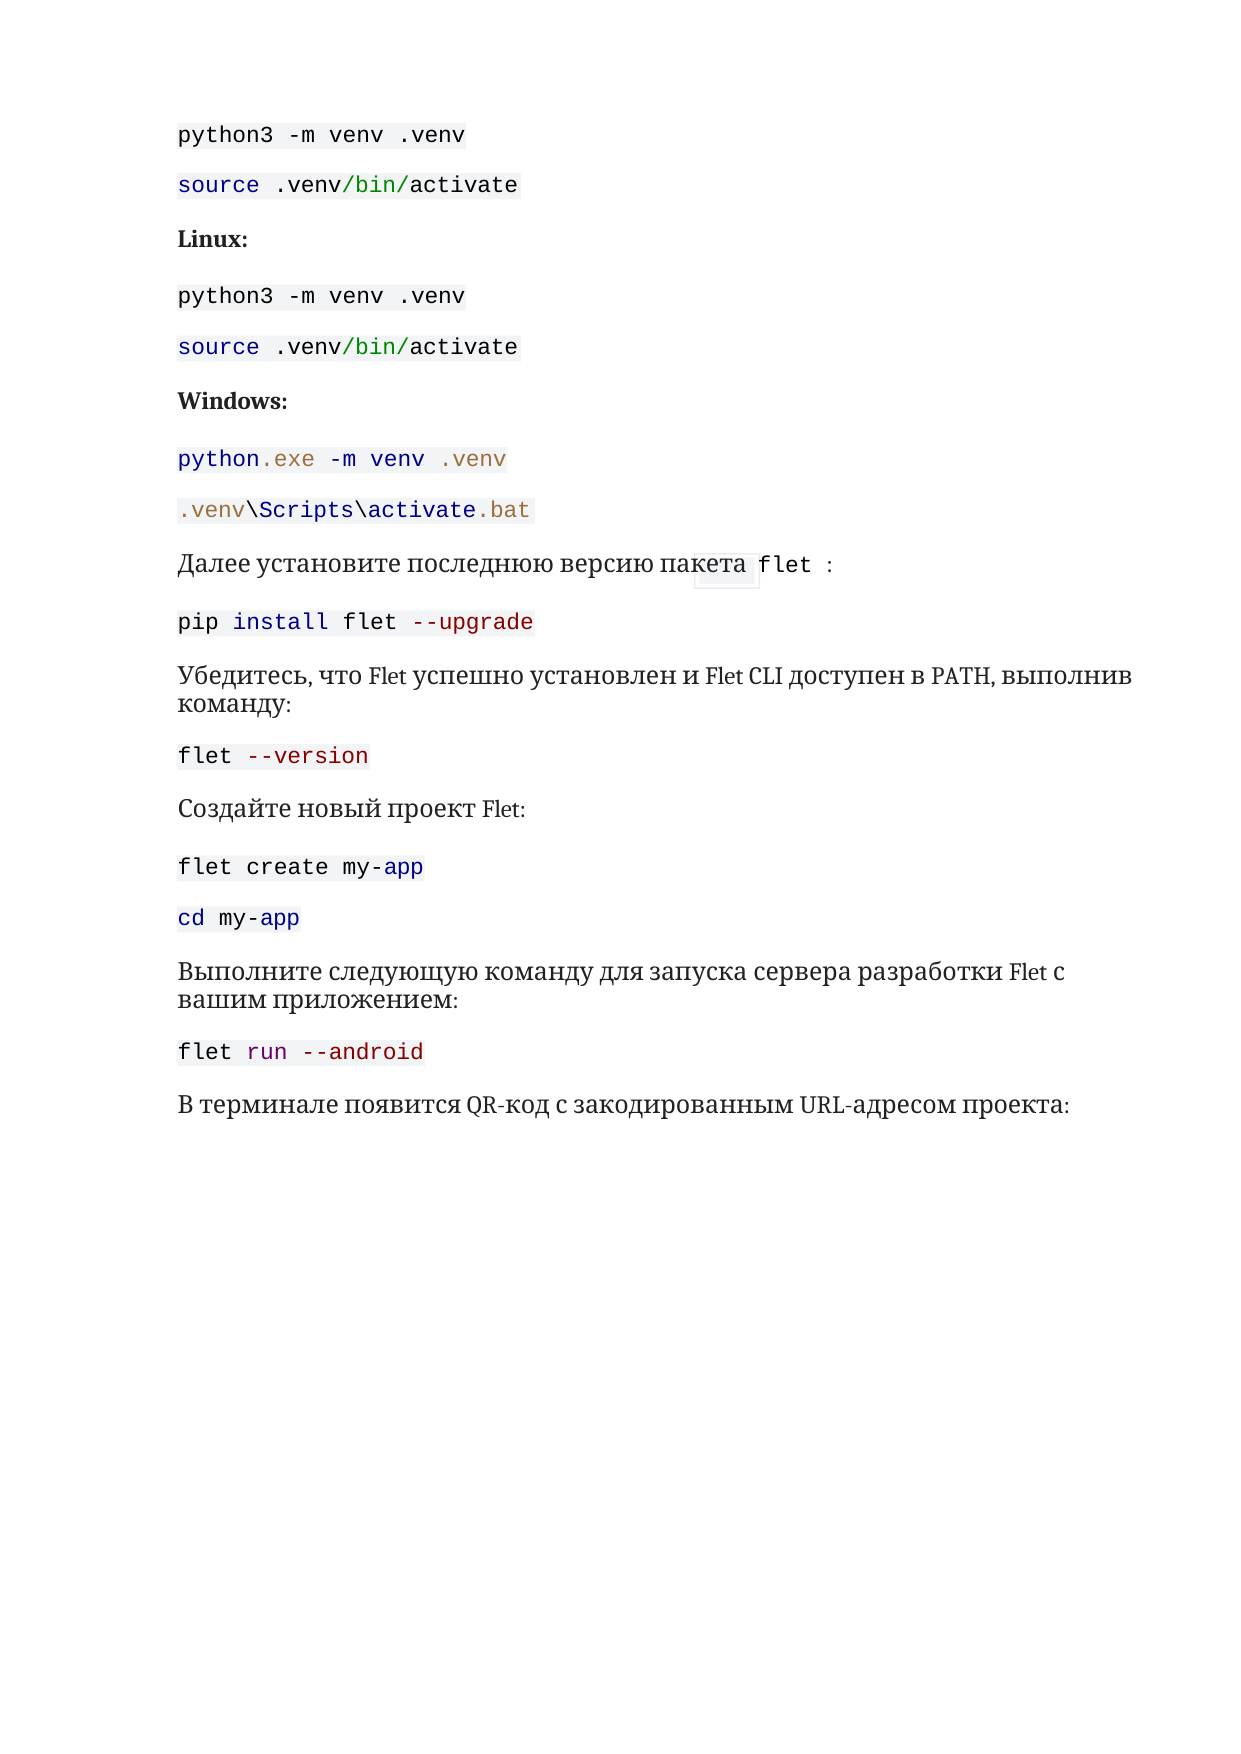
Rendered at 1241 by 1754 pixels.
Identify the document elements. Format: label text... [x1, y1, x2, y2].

text Windows: [177, 358, 1152, 416]
text Создайте новый проект Flet: [177, 766, 1152, 824]
text В терминале появится QR-код с закодированным URL-адресом проекта: [177, 1062, 1152, 1120]
text Linux: [177, 195, 1152, 253]
text Далее установите последнюю версию пакета flet : [177, 521, 1152, 579]
text Выполните следующую команду для запуска сервера разработки Flet с вашим приложением: [177, 928, 1152, 1015]
text Убедитесь, что Flet успешно установлен и Flet CLI доступен в PATH, выполнив команду: [177, 632, 1152, 719]
